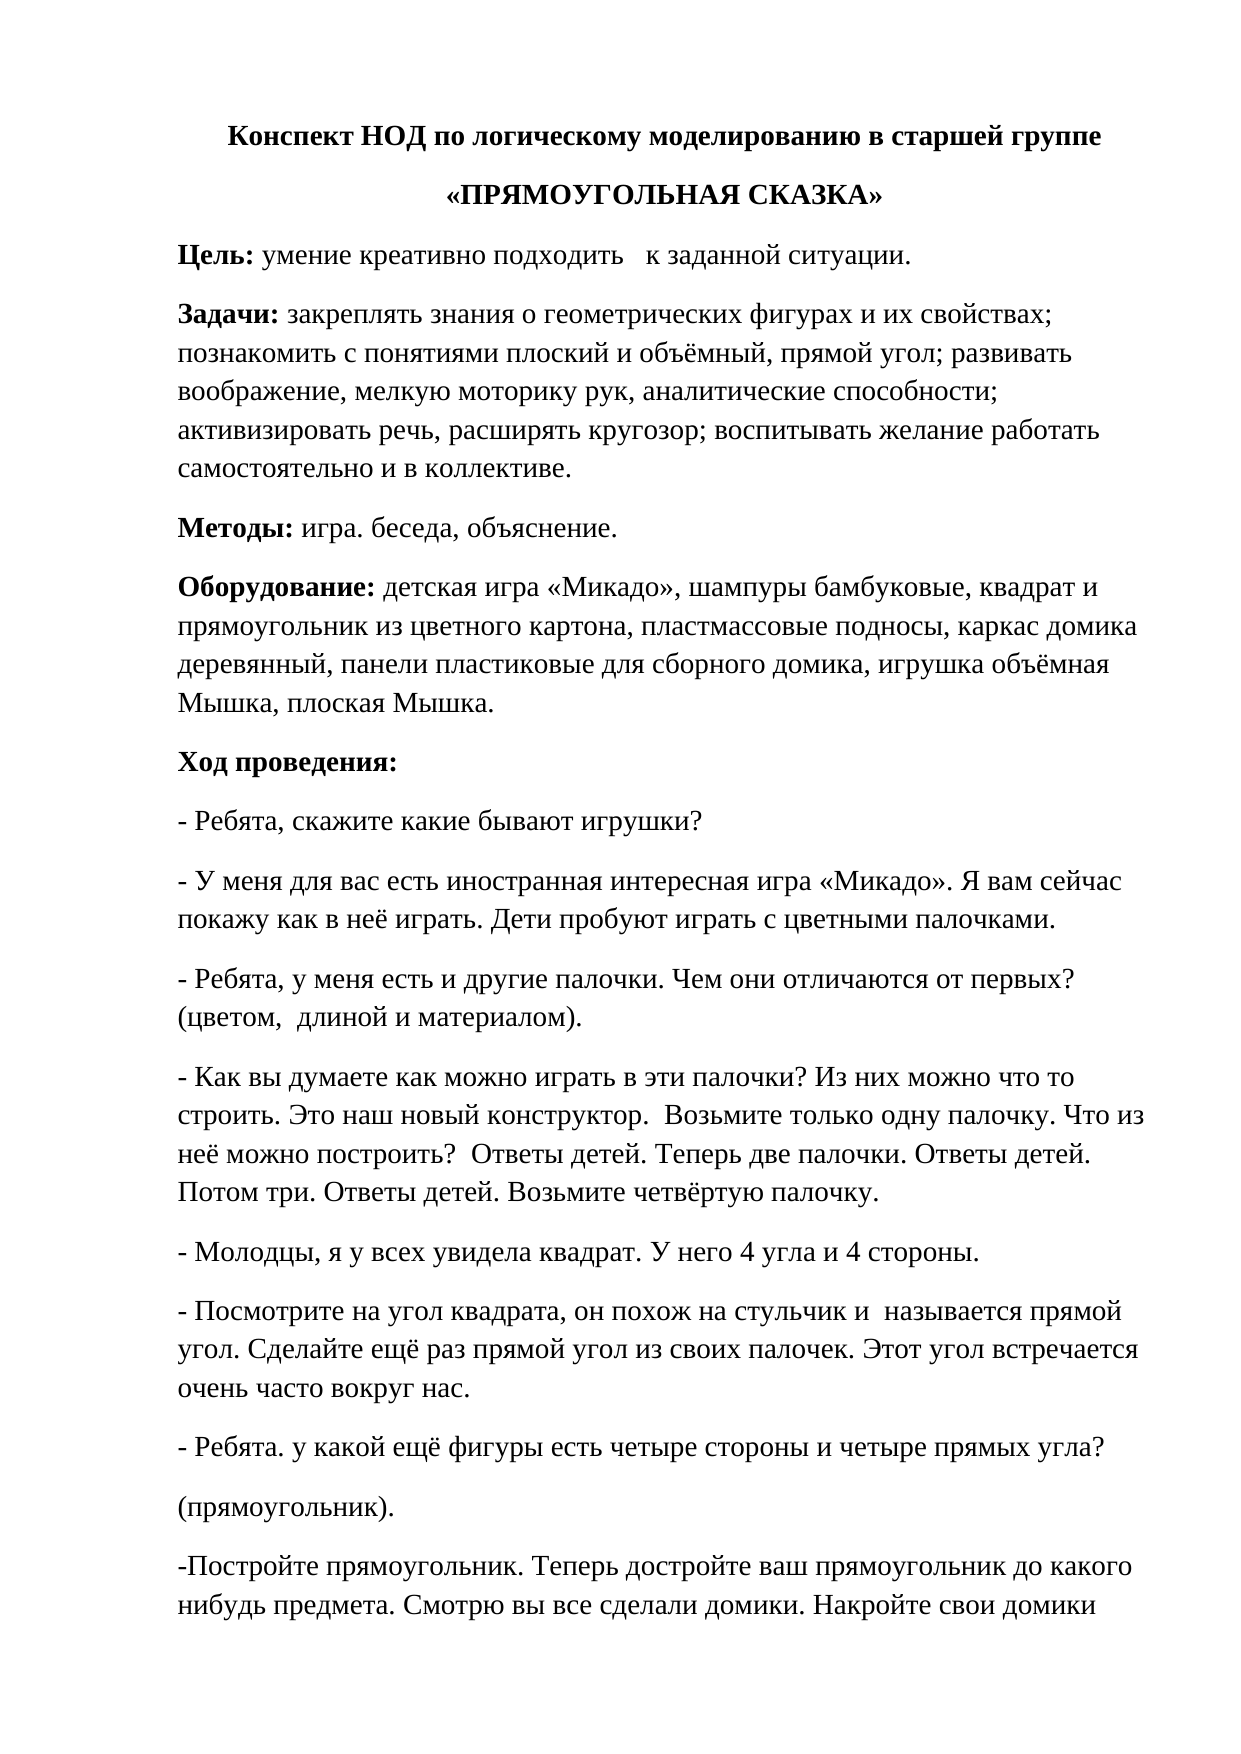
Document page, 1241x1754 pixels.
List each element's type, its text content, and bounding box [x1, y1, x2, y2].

text Оборудование: детская игра «Микадо», шампуры бамбуковые, квадрат и прямоугольник из цветного картона, пластмассовые подносы, каркас домика деревянный, панели пластиковые для сборного домика, игрушка объёмная Мышка, плоская Мышка. [177, 569, 1152, 718]
text Методы: игра. беседа, объяснение. [177, 510, 1152, 543]
text Ход проведения: [177, 744, 1152, 778]
text Цель: умение креативно подходить к заданной ситуации. [177, 237, 1152, 270]
text - Молодцы, я у всех увидела квадрат. У него 4 угла и 4 стороны. [177, 1234, 1152, 1267]
text - У меня для вас есть иностранная интересная игра «Микадо». Я вам сейчас покажу как в неё играть. Дети пробуют играть с цветными палочками. [177, 863, 1152, 935]
text - Ребята, скажите какие бывают игрушки? [177, 803, 1152, 837]
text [177, 1548, 1152, 1620]
text - Как вы думаете как можно играть в эти палочки? Из них можно что то строить. Это наш новый конструктор. Возьмите только одну палочку. Что из неё можно построить? Ответы детей. Теперь две палочки. Ответы детей. Потом три. Ответы детей. Возьмите четвёртую палочку. [177, 1059, 1152, 1208]
text - Ребята, у меня есть и другие палочки. Чем они отличаются от первых? (цветом, длиной и материалом). [177, 961, 1152, 1033]
text Конспект НОД по логическому моделированию в старшей группе [177, 118, 1152, 152]
text - Посмотрите на угол квадрата, он похож на стульчик и называется прямой угол. Сделайте ещё раз прямой угол из своих палочек. Этот угол встречается очень часто вокруг нас. [177, 1293, 1152, 1404]
text «ПРЯМОУГОЛЬНАЯ СКАЗКА» [177, 177, 1152, 211]
text Задачи: закреплять знания о геометрических фигурах и их свойствах; познакомить с понятиями плоский и объёмный, прямой угол; развивать воображение, мелкую моторику рук, аналитические способности; активизировать речь, расширять кругозор; воспитывать желание работать самостоятельно и в коллективе. [177, 296, 1152, 484]
text - Ребята. у какой ещё фигуры есть четыре стороны и четыре прямых угла? [177, 1429, 1152, 1463]
text (прямоугольник). [177, 1489, 1152, 1522]
